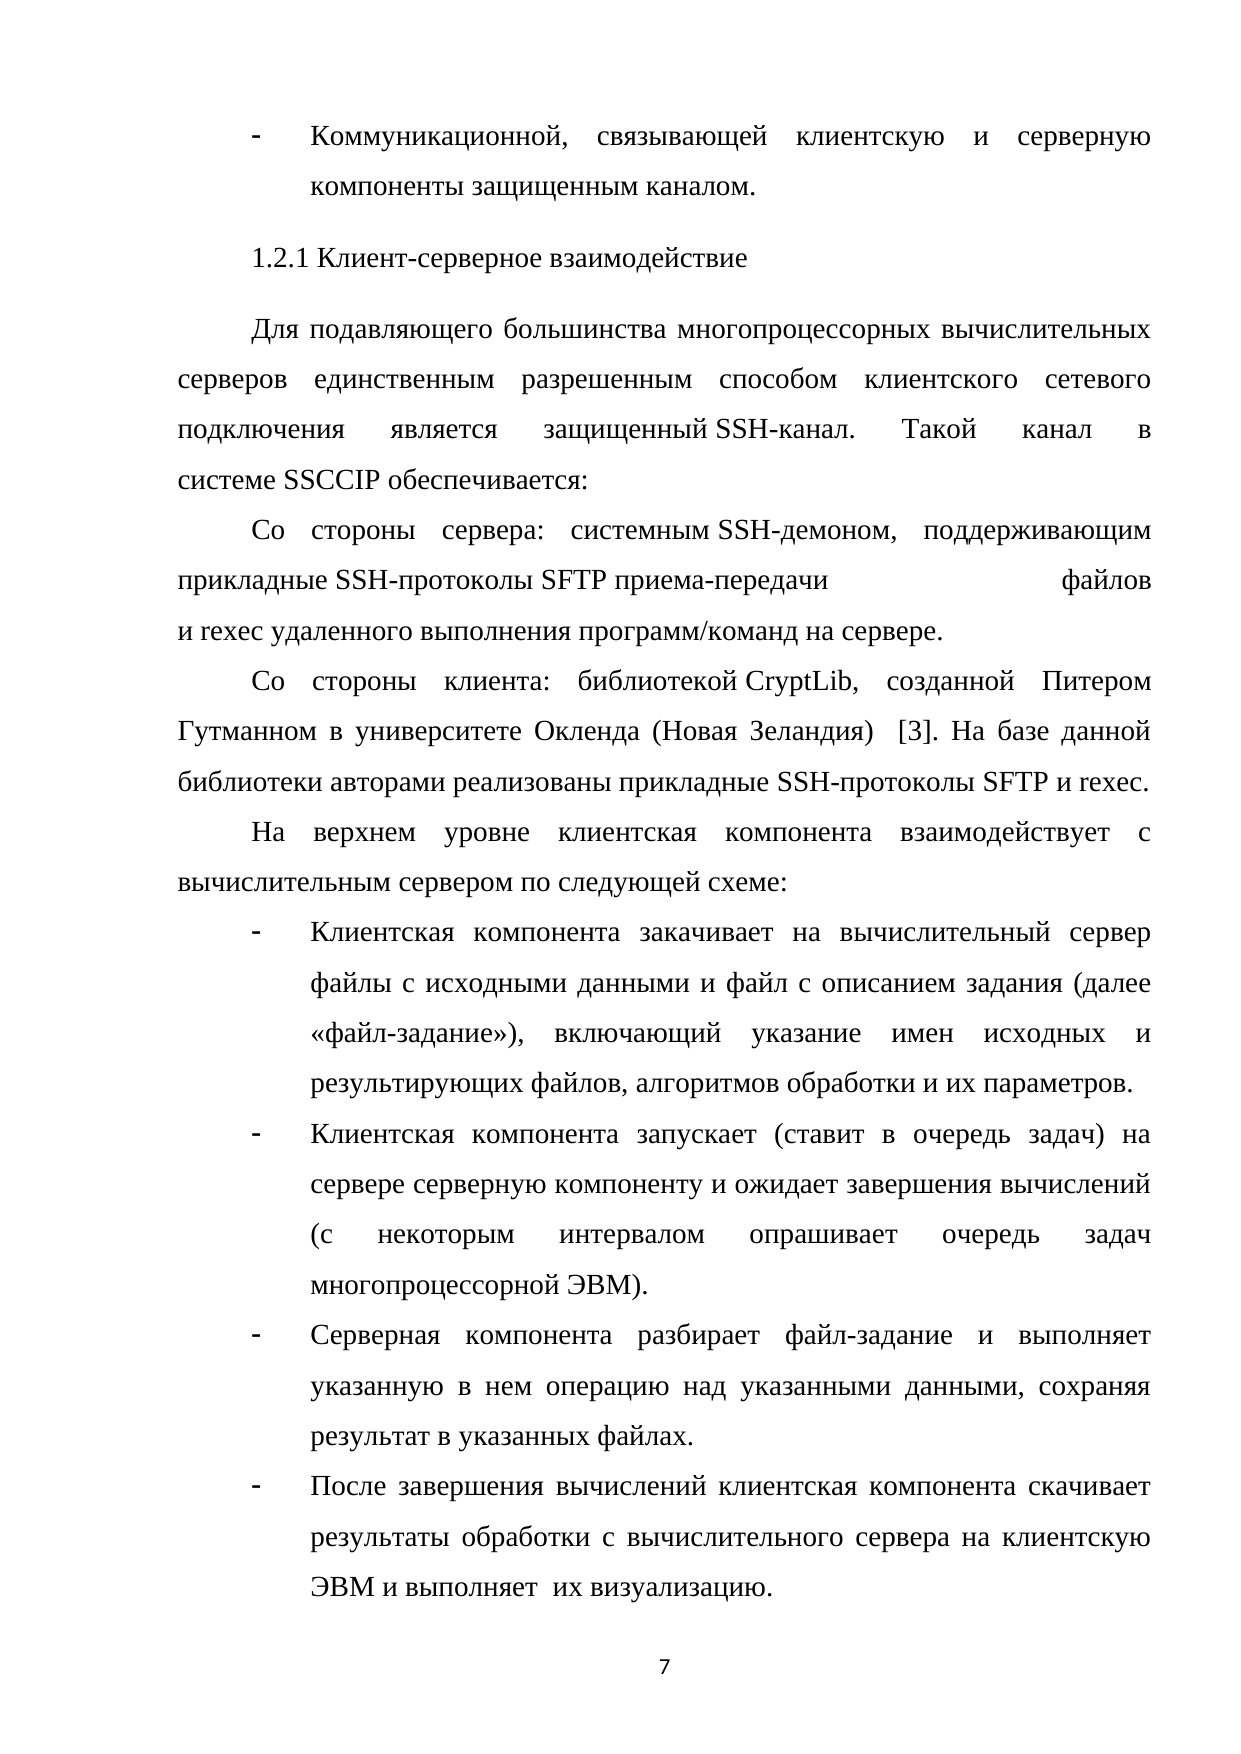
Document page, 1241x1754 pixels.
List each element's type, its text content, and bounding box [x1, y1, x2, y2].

list После завершения вычислений клиентская компонента скачивает результаты обработки с вычислительного сервера на клиентскую ЭВМ и выполняет их визуализацию. [251, 1468, 1152, 1603]
text На верхнем уровне клиентская компонента взаимодействует с вычислительным сервером по следующей схеме: [177, 814, 1152, 898]
list Коммуникационной, связывающей клиентскую и серверную компоненты защищенным каналом. [251, 118, 1152, 202]
text Для подавляющего большинства многопроцессорных вычислительных серверов единственным разрешенным способом клиентского сетевого подключения является защищенный SSH-канал. Такой канал в системе SSCCIP обеспечивается: [177, 311, 1152, 495]
list Серверная компонента разбирает файл-задание и выполняет указанную в нем операцию над указанными данными, сохраняя результат в указанных файлах. [251, 1317, 1152, 1452]
text 1.2.1 Клиент-серверное взаимодействие [177, 240, 1152, 273]
list Клиентская компонента закачивает на вычислительный сервер файлы с исходными данными и файл с описанием задания (далее «файл-задание»), включающий указание имен исходных и результирующих файлов, алгоритмов обработки и их параметров. [251, 914, 1152, 1099]
text Со стороны клиента: библиотекой CryptLib, созданной Питером Гутманном в университете Окленда (Новая Зеландия) [3]. На базе данной библиотеки авторами реализованы прикладные SSH-протоколы SFTP и rexec. [177, 663, 1152, 797]
text Со стороны сервера: системным SSH-демоном, поддерживающим прикладные SSH-протоколы SFTP приема-передачи файлов и rexec удаленного выполнения программ/команд на сервере. [177, 512, 1152, 646]
list Клиентская компонента запускает (ставит в очередь задач) на сервере серверную компоненту и ожидает завершения вычислений (с некоторым интервалом опрашивает очередь задач многопроцессорной ЭВМ). [251, 1116, 1152, 1301]
